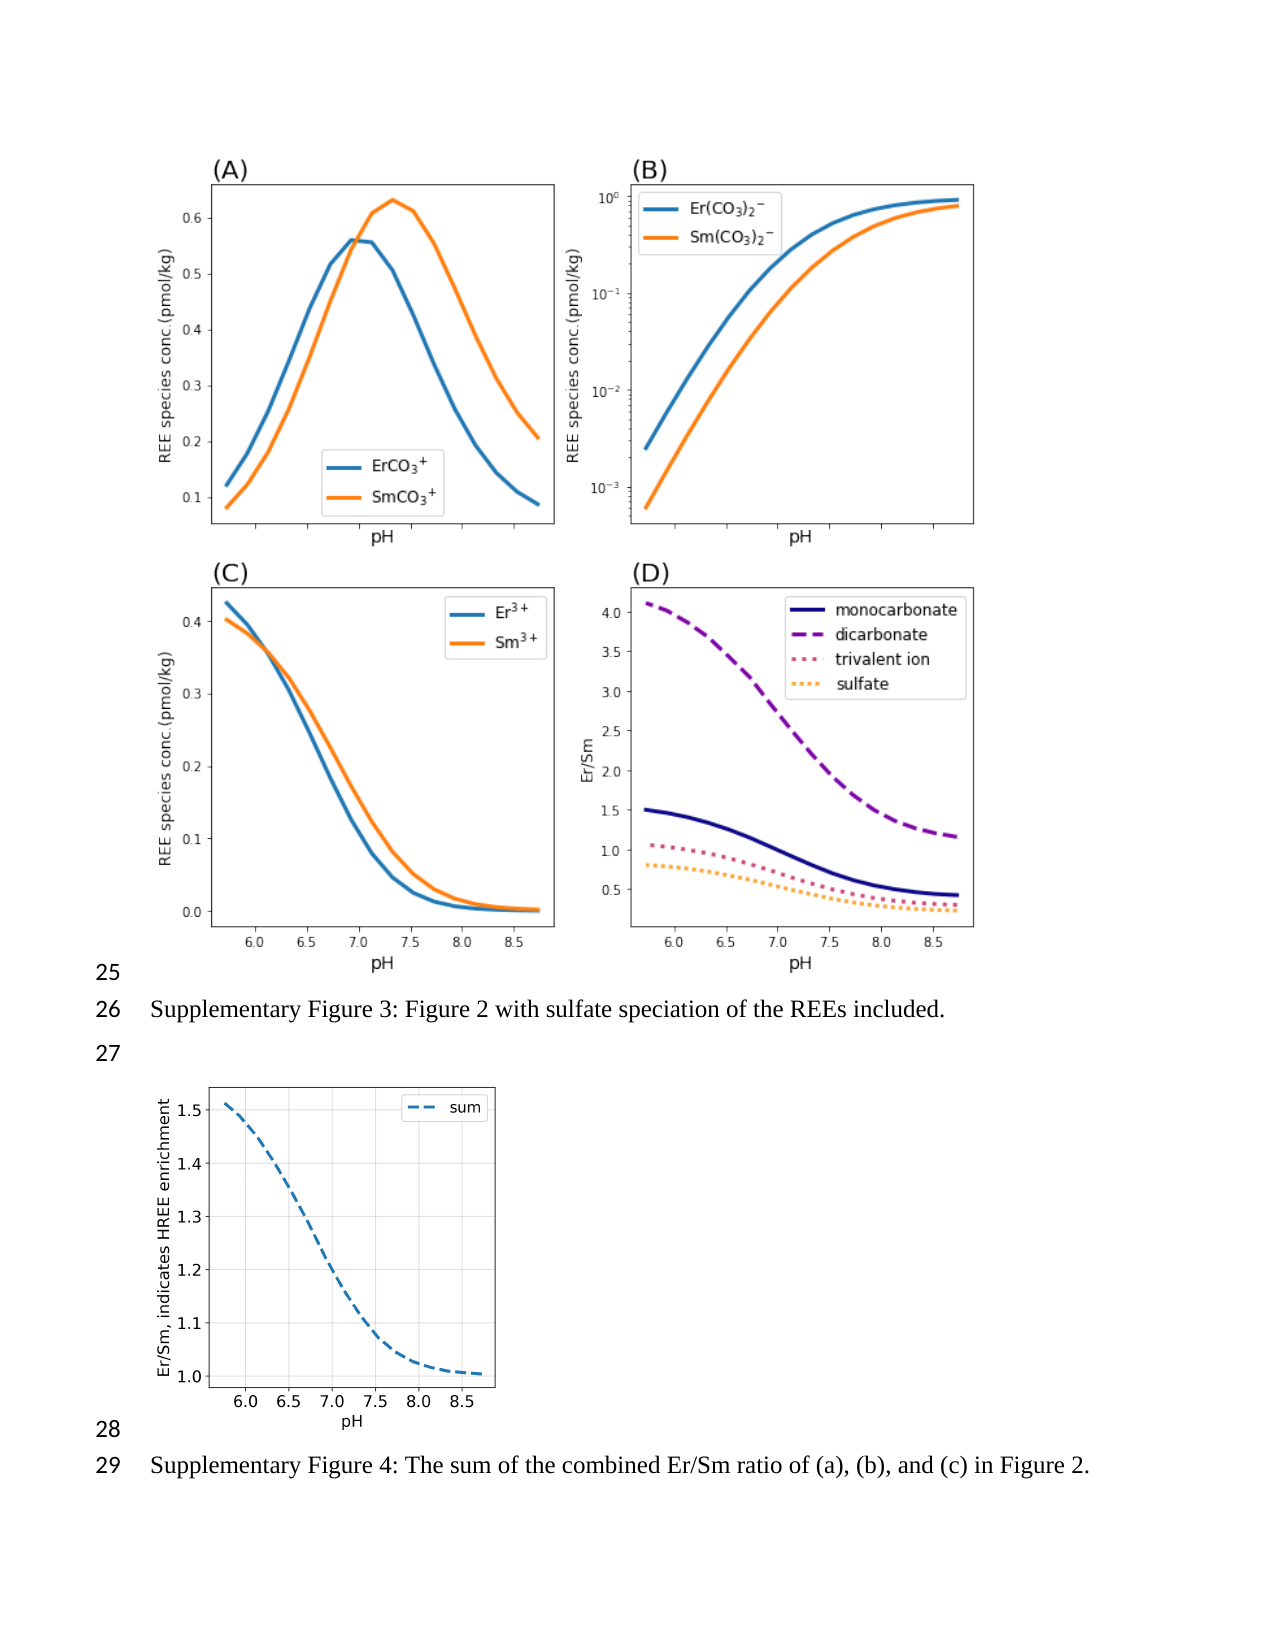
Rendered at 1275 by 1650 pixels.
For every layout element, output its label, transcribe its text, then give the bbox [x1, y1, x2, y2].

text Supplementary Figure 3: Figure 2 with sulfate speciation of the REEs included. [150, 994, 1125, 1023]
text Supplementary Figure 4: The sum of the combined Er/Sm ratio of (a), (b), and (c) in Figure 2. [150, 1450, 1125, 1479]
picture [150, 150, 981, 981]
picture [150, 1080, 502, 1437]
